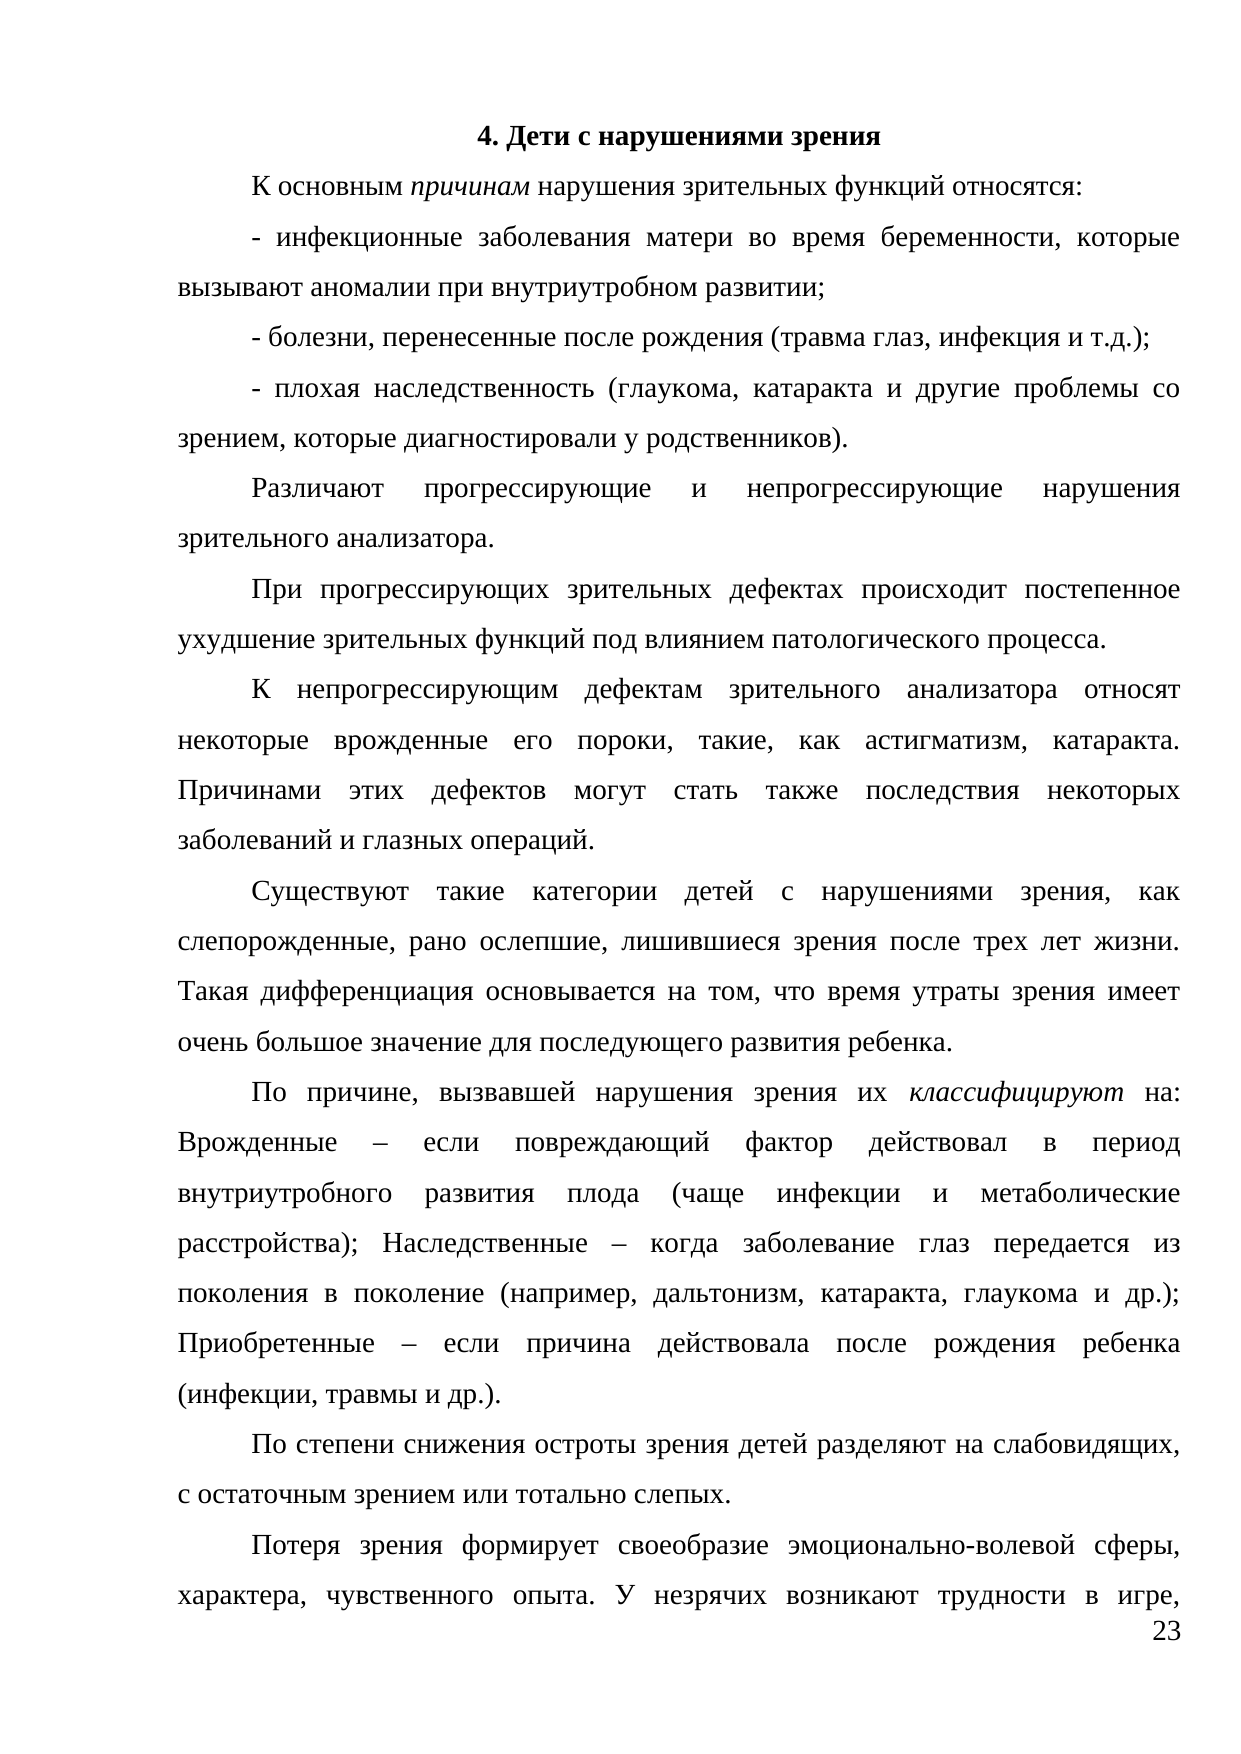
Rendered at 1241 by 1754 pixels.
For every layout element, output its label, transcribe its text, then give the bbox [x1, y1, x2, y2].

text По степени снижения остроты зрения детей разделяют на слабовидящих, с остаточным зрением или тотально слепых. [177, 1426, 1181, 1510]
text При прогрессирующих зрительных дефектах происходит постепенное ухудшение зрительных функций под влиянием патологического процесса. [177, 571, 1181, 655]
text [177, 1527, 1181, 1611]
text - болезни, перенесенные после рождения (травма глаз, инфекция и т.д.); [177, 319, 1181, 353]
text - плохая наследственность (глаукома, катаракта и другие проблемы со зрением, которые диагностировали у родственников). [177, 370, 1181, 453]
text К непрогрессирующим дефектам зрительного анализатора относят некоторые врожденные его пороки, такие, как астигматизм, катаракта. Причинами этих дефектов могут стать также последствия некоторых заболеваний и глазных операций. [177, 672, 1181, 856]
text - инфекционные заболевания матери во время беременности, которые вызывают аномалии при внутриутробном развитии; [177, 219, 1181, 303]
text Различают прогрессирующие и непрогрессирующие нарушения зрительного анализатора. [177, 470, 1181, 554]
text К основным причинам нарушения зрительных функций относятся: [177, 168, 1181, 202]
text Существуют такие категории детей с нарушениями зрения, как слепорожденные, рано ослепшие, лишившиеся зрения после трех лет жизни. Такая дифференциация основывается на том, что время утраты зрения имеет очень большое значение для последующего развития ребенка. [177, 873, 1181, 1057]
text По причине, вызвавшей нарушения зрения их классифицируют на: Врожденные – если повреждающий фактор действовал в период внутриутробного развития плода (чаще инфекции и метаболические расстройства); Наследственные – когда заболевание глаз передается из поколения в поколение (например, дальтонизм, катаракта, глаукома и др.); Приобретенные – если причина действовала после рождения ребенка (инфекции, травмы и др.). [177, 1074, 1181, 1409]
subtitle 4. Дети с нарушениями зрения [177, 118, 1181, 152]
